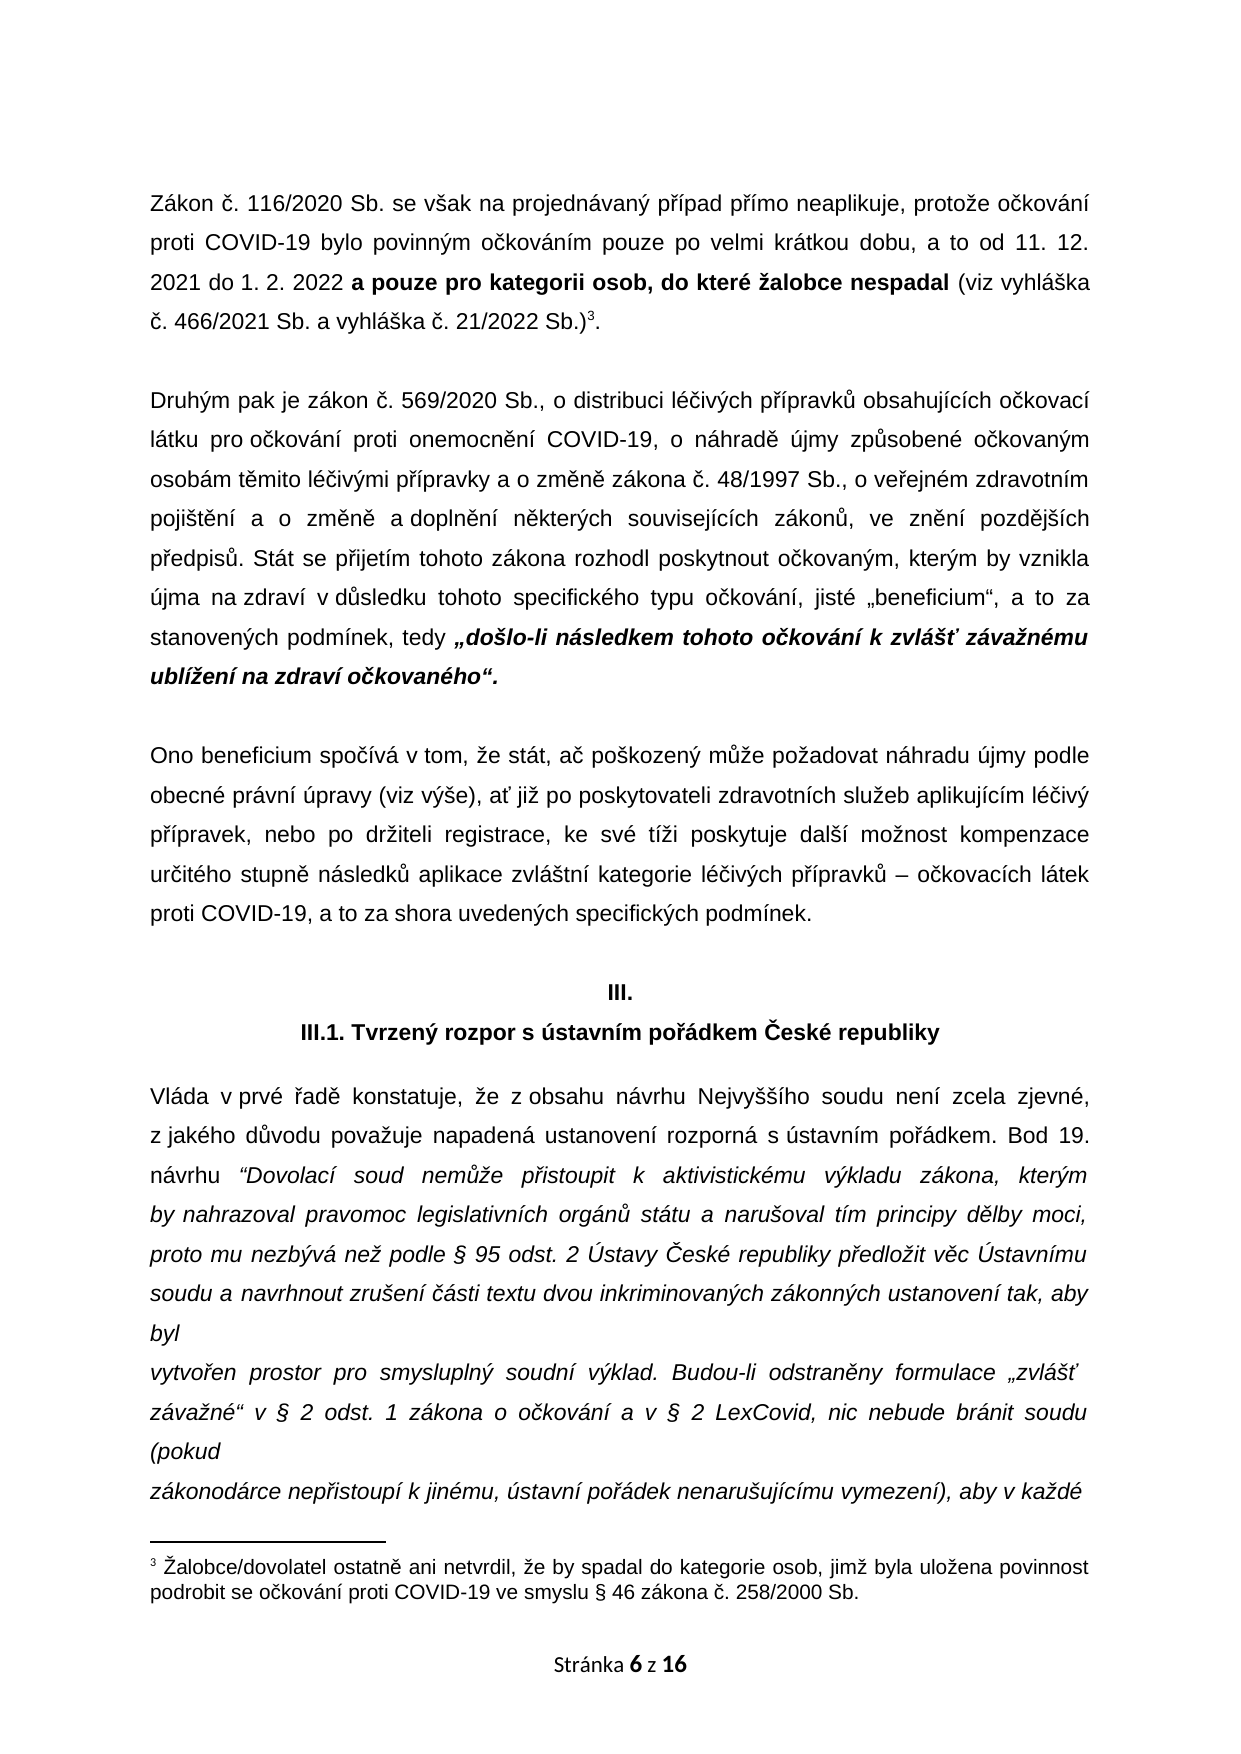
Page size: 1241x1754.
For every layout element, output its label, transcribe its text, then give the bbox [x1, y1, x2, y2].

text III. [150, 979, 1090, 1005]
text Druhým pak je zákon č. 569/2020 Sb., o distribuci léčivých přípravků obsahujících očkovací látku pro očkování proti onemocnění COVID-19, o náhradě újmy způsobené očkovaným osobám těmito léčivými přípravky a o změně zákona č. 48/1997 Sb., o veřejném zdravotním pojištění a o změně a doplnění některých souvisejících zákonů, ve znění pozdějších předpisů. Stát se přijetím tohoto zákona rozhodl poskytnout očkovaným, kterým by vznikla újma na zdraví v důsledku tohoto specifického typu očkování, jisté „beneficium“, a to za stanovených podmínek, tedy „došlo-li následkem tohoto očkování k zvlášť závažnému ublížení na zdraví očkovaného“. [150, 492, 1090, 689]
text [150, 1083, 1090, 1504]
text III.1. Tvrzený rozpor s ústavním pořádkem České republiky [150, 1018, 1090, 1045]
text Druhým pak je zákon č. 569/2020 Sb., o distribuci léčivých přípravků obsahujících očkovací látku pro očkování proti onemocnění COVID-19, o náhradě újmy způsobené očkovaným osobám těmito léčivými přípravky a o změně zákona č. 48/1997 Sb., o veřejném zdravotním pojištění a o změně a doplnění některých souvisejících zákonů, ve znění pozdějších předpisů. Stát se přijetím tohoto zákona rozhodl poskytnout očkovaným, kterým by vznikla újma na zdraví v důsledku tohoto specifického typu očkování, jisté „beneficium“, a to za stanovených podmínek, tedy „došlo-li následkem tohoto očkování k zvlášť závažnému ublížení na zdraví očkovaného“. [150, 387, 1090, 466]
text Ono beneficium spočívá v tom, že stát, ač poškozený může požadovat náhradu újmy podle obecné právní úpravy (viz výše), ať již po poskytovateli zdravotních služeb aplikujícím léčivý přípravek, nebo po držiteli registrace, ke své tíži poskytuje další možnost kompenzace určitého stupně následků aplikace zvláštní kategorie léčivých přípravků – očkovacích látek proti COVID-19, a to za shora uvedených specifických podmínek. [150, 742, 1090, 926]
text Zákon č. 116/2020 Sb. se však na projednávaný případ přímo neaplikuje, protože očkování proti COVID-19 bylo povinným očkováním pouze po velmi krátkou dobu, a to od 11. 12. 2021 do 1. 2. 2022 a pouze pro kategorii osob, do které žalobce nespadal (viz vyhláška č. 466/2021 Sb. a vyhláška č. 21/2022 Sb.). [150, 189, 1090, 334]
